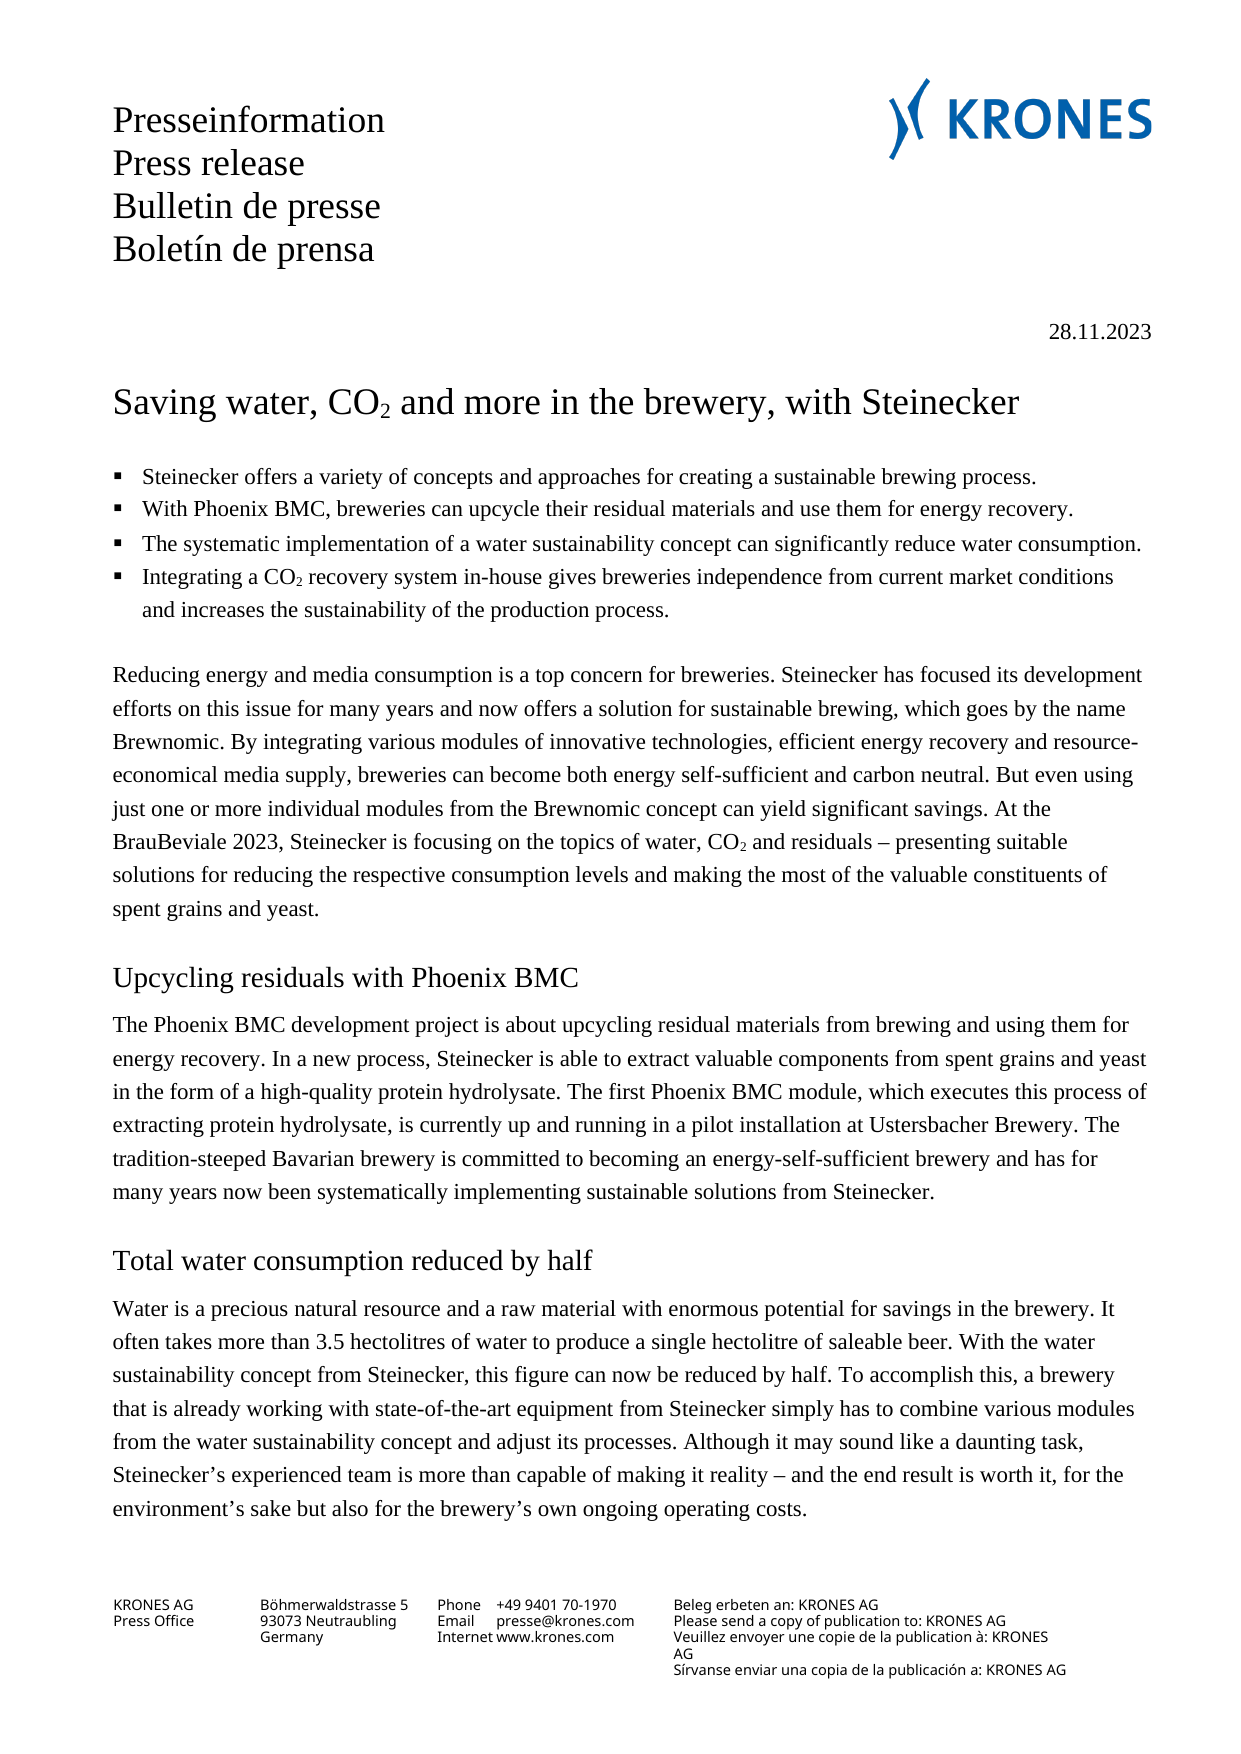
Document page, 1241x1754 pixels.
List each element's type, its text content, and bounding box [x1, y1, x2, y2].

text Reducing energy and media consumption is a top concern for breweries. Steinecker has focused its development efforts on this issue for many years and now offers a solution for sustainable brewing, which goes by the name Brewnomic. By integrating various modules of innovative technologies, efficient energy recovery and resource-economical media supply, breweries can become both energy self-sufficient and carbon neutral. But even using just one or more individual modules from the Brewnomic concept can yield significant savings. At the BrauBeviale 2023, Steinecker is focusing on the topics of water, CO2 and residuals – presenting suitable solutions for reducing the respective consumption levels and making the most of the valuable constituents of spent grains and yeast. [112, 656, 1152, 923]
list With Phoenix BMC, breweries can upcycle their residual materials and use them for energy recovery. [112, 489, 1152, 523]
text Upcycling residuals with Phoenix BMC [112, 960, 1152, 994]
text Saving water, CO2 and more in the brewery, with Steinecker [112, 380, 1152, 423]
list Steinecker offers a variety of concepts and approaches for creating a sustainable brewing process. [112, 456, 1152, 489]
text The Phoenix BMC development project is about upcycling residual materials from brewing and using them for energy recovery. In a new process, Steinecker is able to extract valuable components from spent grains and yeast in the form of a high-quality protein hydrolysate. The first Phoenix BMC module, which executes this process of extracting protein hydrolysate, is currently up and running in a pilot installation at Ustersbacher Brewery. The tradition-steeped Bavarian brewery is committed to becoming an energy-self-sufficient brewery and has for many years now been systematically implementing sustainable solutions from Steinecker. [112, 1006, 1152, 1206]
text Water is a precious natural resource and a raw material with enormous potential for savings in the brewery. It often takes more than 3.5 hectolitres of water to produce a single hectolitre of saleable beer. With the water sustainability concept from Steinecker, this figure can now be reduced by half. To accomplish this, a brewery that is already working with state-of-the-art equipment from Steinecker simply has to combine various modules from the water sustainability concept and adjust its processes. Although it may sound like a daunting task, Steinecker’s experienced team is more than capable of making it reality – and the end result is worth it, for the environment’s sake but also for the brewery’s own ongoing operating costs. [112, 1289, 1152, 1523]
text Total water consumption reduced by half [112, 1244, 1152, 1277]
text 28.11.2023 [112, 313, 1152, 346]
list The systematic implementation of a water sustainability concept can significantly reduce water consumption. [112, 523, 1152, 556]
picture [889, 78, 1152, 160]
list Integrating a CO2 recovery system in-house gives breweries independence from current market conditions and increases the sustainability of the production process. [112, 556, 1152, 623]
